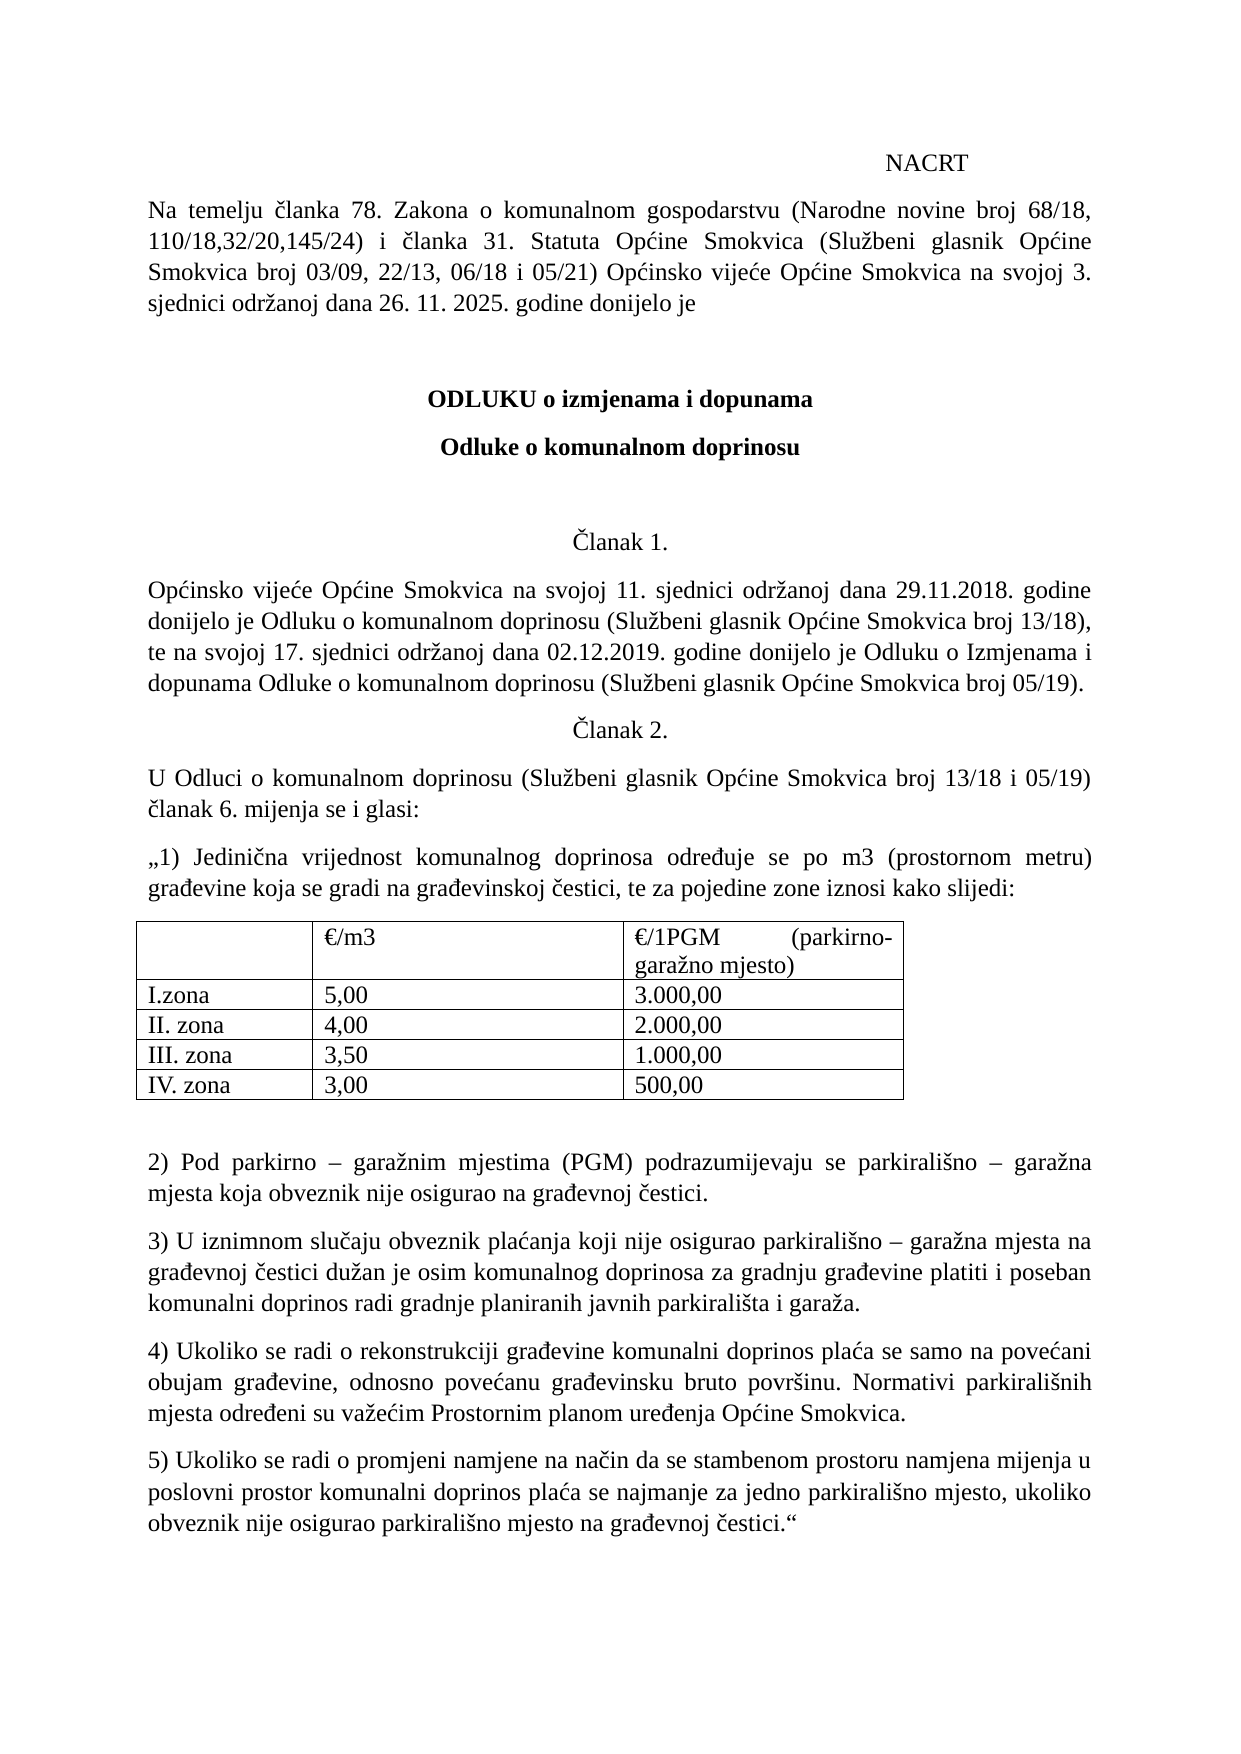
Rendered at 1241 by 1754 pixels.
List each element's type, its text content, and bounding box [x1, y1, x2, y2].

table_header €/1PGM (parkirno-garažno mjesto) [624, 922, 903, 979]
text 5) Ukoliko se radi o promjeni namjene na način da se stambenom prostoru namjena mijenja u poslovni prostor komunalni doprinos plaća se najmanje za jedno parkirališno mjesto, ukoliko obveznik nije osigurao parkirališno mjesto na građevnoj čestici.“ [148, 1446, 1093, 1536]
text Na temelju članka 78. Zakona o komunalnom gospodarstvu (Narodne novine broj 68/18, 110/18,32/20,145/24) i članka 31. Statuta Općine Smokvica (Službeni glasnik Općine Smokvica broj 03/09, 22/13, 06/18 i 05/21) Općinsko vijeće Općine Smokvica na svojoj 3. sjednici održanoj dana 26. 11. 2025. godine donijelo je [148, 195, 1093, 317]
table_cell IV. zona [137, 1070, 312, 1098]
text ODLUKU o izmjenama i dopunama [148, 384, 1093, 413]
text 2) Pod parkirno – garažnim mjestima (PGM) podrazumijevaju se parkirališno – garažna mjesta koja obveznik nije osigurao na građevnoj čestici. [148, 1147, 1093, 1207]
table_cell 3,50 [313, 1040, 623, 1069]
table_cell 5,00 [313, 980, 623, 1009]
text U Odluci o komunalnom doprinosu (Službeni glasnik Općine Smokvica broj 13/18 i 05/19) članak 6. mijenja se i glasi: [148, 763, 1093, 823]
text „1) Jedinična vrijednost komunalnog doprinosa određuje se po m3 (prostornom metru) građevine koja se gradi na građevinskoj čestici, te za pojedine zone iznosi kako slijedi: [148, 842, 1093, 902]
text 3) U iznimnom slučaju obveznik plaćanja koji nije osigurao parkirališno – garažna mjesta na građevnoj čestici dužan je osim komunalnog doprinosa za gradnju građevine platiti i poseban komunalni doprinos radi gradnje planiranih javnih parkirališta i garaža. [148, 1226, 1093, 1317]
table_header €/m3 [313, 922, 623, 979]
table_header [137, 922, 312, 979]
table_cell 3.000,00 [624, 980, 903, 1009]
text Općinsko vijeće Općine Smokvica na svojoj 11. sjednici održanoj dana 29.11.2018. godine donijelo je Odluku o komunalnom doprinosu (Službeni glasnik Općine Smokvica broj 13/18), te na svojoj 17. sjednici održanoj dana 02.12.2019. godine donijelo je Odluku o Izmjenama i dopunama Odluke o komunalnom doprinosu (Službeni glasnik Općine Smokvica broj 05/19). [148, 575, 1093, 697]
text 4) Ukoliko se radi o rekonstrukciji građevine komunalni doprinos plaća se samo na povećani obujam građevine, odnosno povećanu građevinsku bruto površinu. Normativi parkirališnih mjesta određeni su važećim Prostornim planom uređenja Općine Smokvica. [148, 1336, 1093, 1427]
text NACRT [148, 148, 1093, 176]
text Odluke o komunalnom doprinosu [148, 432, 1093, 460]
table_cell III. zona [137, 1040, 312, 1069]
text Članak 1. [148, 527, 1093, 556]
table_cell I.zona [137, 980, 312, 1009]
text Članak 2. [148, 716, 1093, 744]
table_cell 3,00 [313, 1070, 623, 1098]
table_cell 2.000,00 [624, 1010, 903, 1039]
table_cell II. zona [137, 1010, 312, 1039]
table_cell 1.000,00 [624, 1040, 903, 1069]
table_cell 500,00 [624, 1070, 903, 1098]
table_cell 4,00 [313, 1010, 623, 1039]
